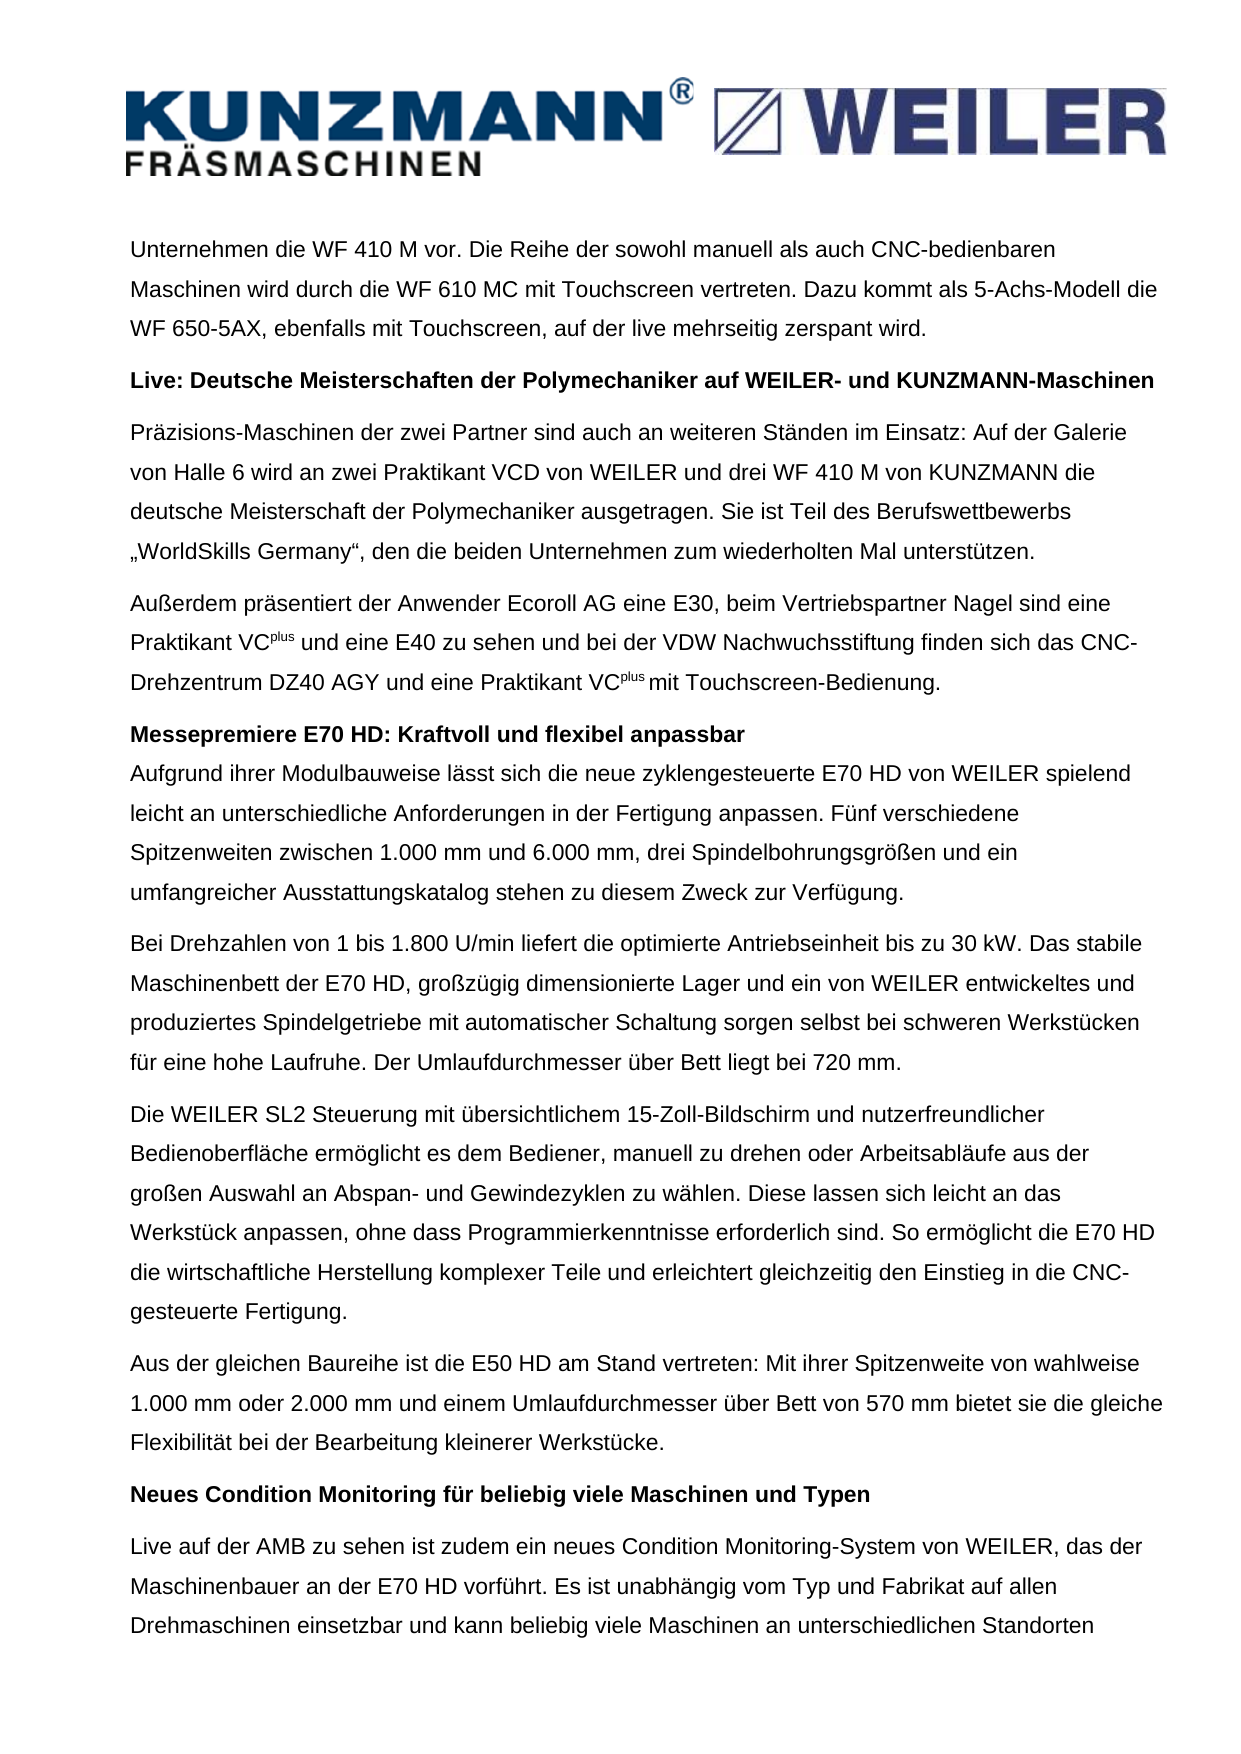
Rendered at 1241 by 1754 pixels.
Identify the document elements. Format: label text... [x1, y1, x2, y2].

text Bei Drehzahlen von 1 bis 1.800 U/min liefert die optimierte Antriebseinheit bis zu 30 kW. Das stabile Maschinenbett der E70 HD, großzügig dimensionierte Lager und ein von WEILER entwickeltes und produziertes Spindelgetriebe mit automatischer Schaltung sorgen selbst bei schweren Werkstücken für eine hohe Laufruhe. Der Umlaufdurchmesser über Bett liegt bei 720 mm. [130, 930, 1167, 1075]
picture [124, 77, 694, 175]
text Live: Deutsche Meisterschaften der Polymechaniker auf WEILER- und KUNZMANN-Maschinen [130, 367, 1167, 393]
text Messepremiere E70 HD: Kraftvoll und flexibel anpassbar Aufgrund ihrer Modulbauweise lässt sich die neue zyklengesteuerte E70 HD von WEILER spielend leicht an unterschiedliche Anforderungen in der Fertigung anpassen. Fünf verschiedene Spitzenweiten zwischen 1.000 mm und 6.000 mm, drei Spindelbohrungsgrößen und ein umfangreicher Ausstattungskatalog stehen zu diesem Zweck zur Verfügung. [130, 721, 1167, 905]
text Präzisions-Maschinen der zwei Partner sind auch an weiteren Ständen im Einsatz: Auf der Galerie von Halle 6 wird an zwei Praktikant VCD von WEILER und drei WF 410 M von KUNZMANN die deutsche Meisterschaft der Polymechaniker ausgetragen. Sie ist Teil des Berufswettbewerbs „WorldSkills Germany“, den die beiden Unternehmen zum wiederholten Mal unterstützen. [130, 419, 1167, 564]
text Aus der gleichen Baureihe ist die E50 HD am Stand vertreten: Mit ihrer Spitzenweite von wahlweise 1.000 mm oder 2.000 mm und einem Umlaufdurchmesser über Bett von 570 mm bietet sie die gleiche Flexibilität bei der Bearbeitung kleinerer Werkstücke. [130, 1350, 1167, 1456]
text Die WEILER SL2 Steuerung mit übersichtlichem 15-Zoll-Bildschirm und nutzerfreundlicher Bedienoberfläche ermöglicht es dem Bediener, manuell zu drehen oder Arbeitsabläufe aus der großen Auswahl an Abspan- und Gewindezyklen zu wählen. Diese lassen sich leicht an das Werkstück anpassen, ohne dass Programmierkenntnisse erforderlich sind. So ermöglicht die E70 HD die wirtschaftliche Herstellung komplexer Teile und erleichtert gleichzeitig den Einstieg in die CNC-gesteuerte Fertigung. [130, 1101, 1167, 1324]
text Außerdem präsentiert der Anwender Ecoroll AG eine E30, beim Vertriebspartner Nagel sind eine Praktikant VCplus und eine E40 zu sehen und bei der VDW Nachwuchsstiftung finden sich das CNC-Drehzentrum DZ40 AGY und eine Praktikant VCplus mit Touchscreen-Bedienung. [130, 589, 1167, 695]
text Neues Condition Monitoring für beliebig viele Maschinen und Typen [130, 1481, 1167, 1507]
picture [714, 88, 1167, 155]
